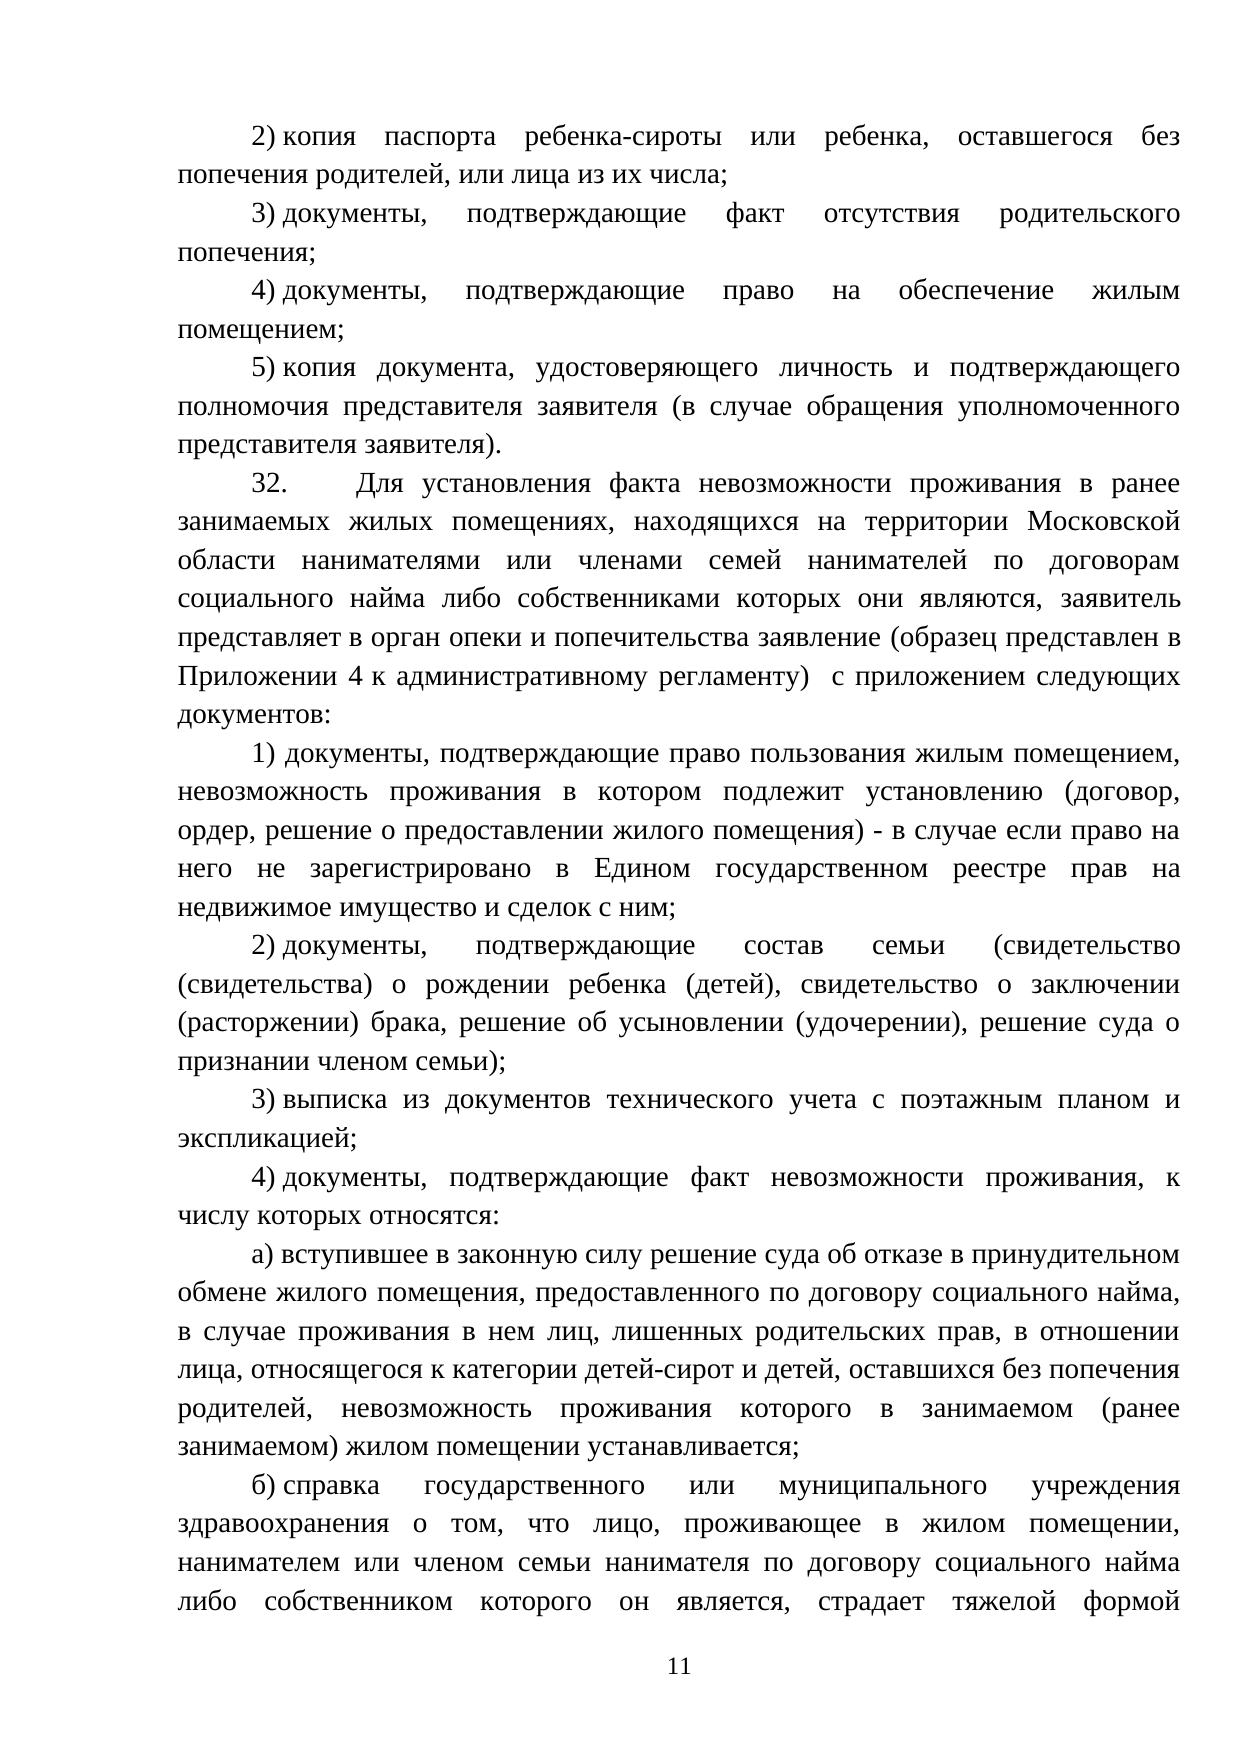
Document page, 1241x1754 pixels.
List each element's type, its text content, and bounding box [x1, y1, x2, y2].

text а) вступившее в законную силу решение суда об отказе в принудительном обмене жилого помещения, предоставленного по договору социального найма, в случае проживания в нем лиц, лишенных родительских прав, в отношении лица, относящегося к категории детей-сирот и детей, оставшихся без попечения родителей, невозможность проживания которого в занимаемом (ранее занимаемом) жилом помещении устанавливается; [177, 1236, 1181, 1462]
text 4) документы, подтверждающие факт невозможности проживания, к числу которых относятся: [177, 1159, 1181, 1231]
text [177, 1467, 1181, 1616]
text 3) документы, подтверждающие факт отсутствия родительского попечения; [177, 195, 1181, 267]
text 3) выписка из документов технического учета с поэтажным планом и экспликацией; [177, 1082, 1181, 1154]
text 4) документы, подтверждающие право на обеспечение жилым помещением; [177, 272, 1181, 344]
text 2) документы, подтверждающие состав семьи (свидетельство (свидетельства) о рождении ребенка (детей), свидетельство о заключении (расторжении) брака, решение об усыновлении (удочерении), решение суда о признании членом семьи); [177, 927, 1181, 1077]
text 1) документы, подтверждающие право пользования жилым помещением, невозможность проживания в котором подлежит установлению (договор, ордер, решение о предоставлении жилого помещения) - в случае если право на него не зарегистрировано в Едином государственном реестре прав на недвижимое имущество и сделок с ним; [177, 735, 1181, 922]
list Для установления факта невозможности проживания в ранее занимаемых жилых помещениях, находящихся на территории Московской области нанимателями или членами семей нанимателей по договорам социального найма либо собственниками которых они являются, заявитель представляет в орган опеки и попечительства заявление (образец представлен в Приложении 4 к административному регламенту) с приложением следующих документов: [177, 465, 1181, 730]
text 2) копия паспорта ребенка-сироты или ребенка, оставшегося без попечения родителей, или лица из их числа; [177, 118, 1181, 190]
text 5) копия документа, удостоверяющего личность и подтверждающего полномочия представителя заявителя (в случае обращения уполномоченного представителя заявителя). [177, 349, 1181, 460]
